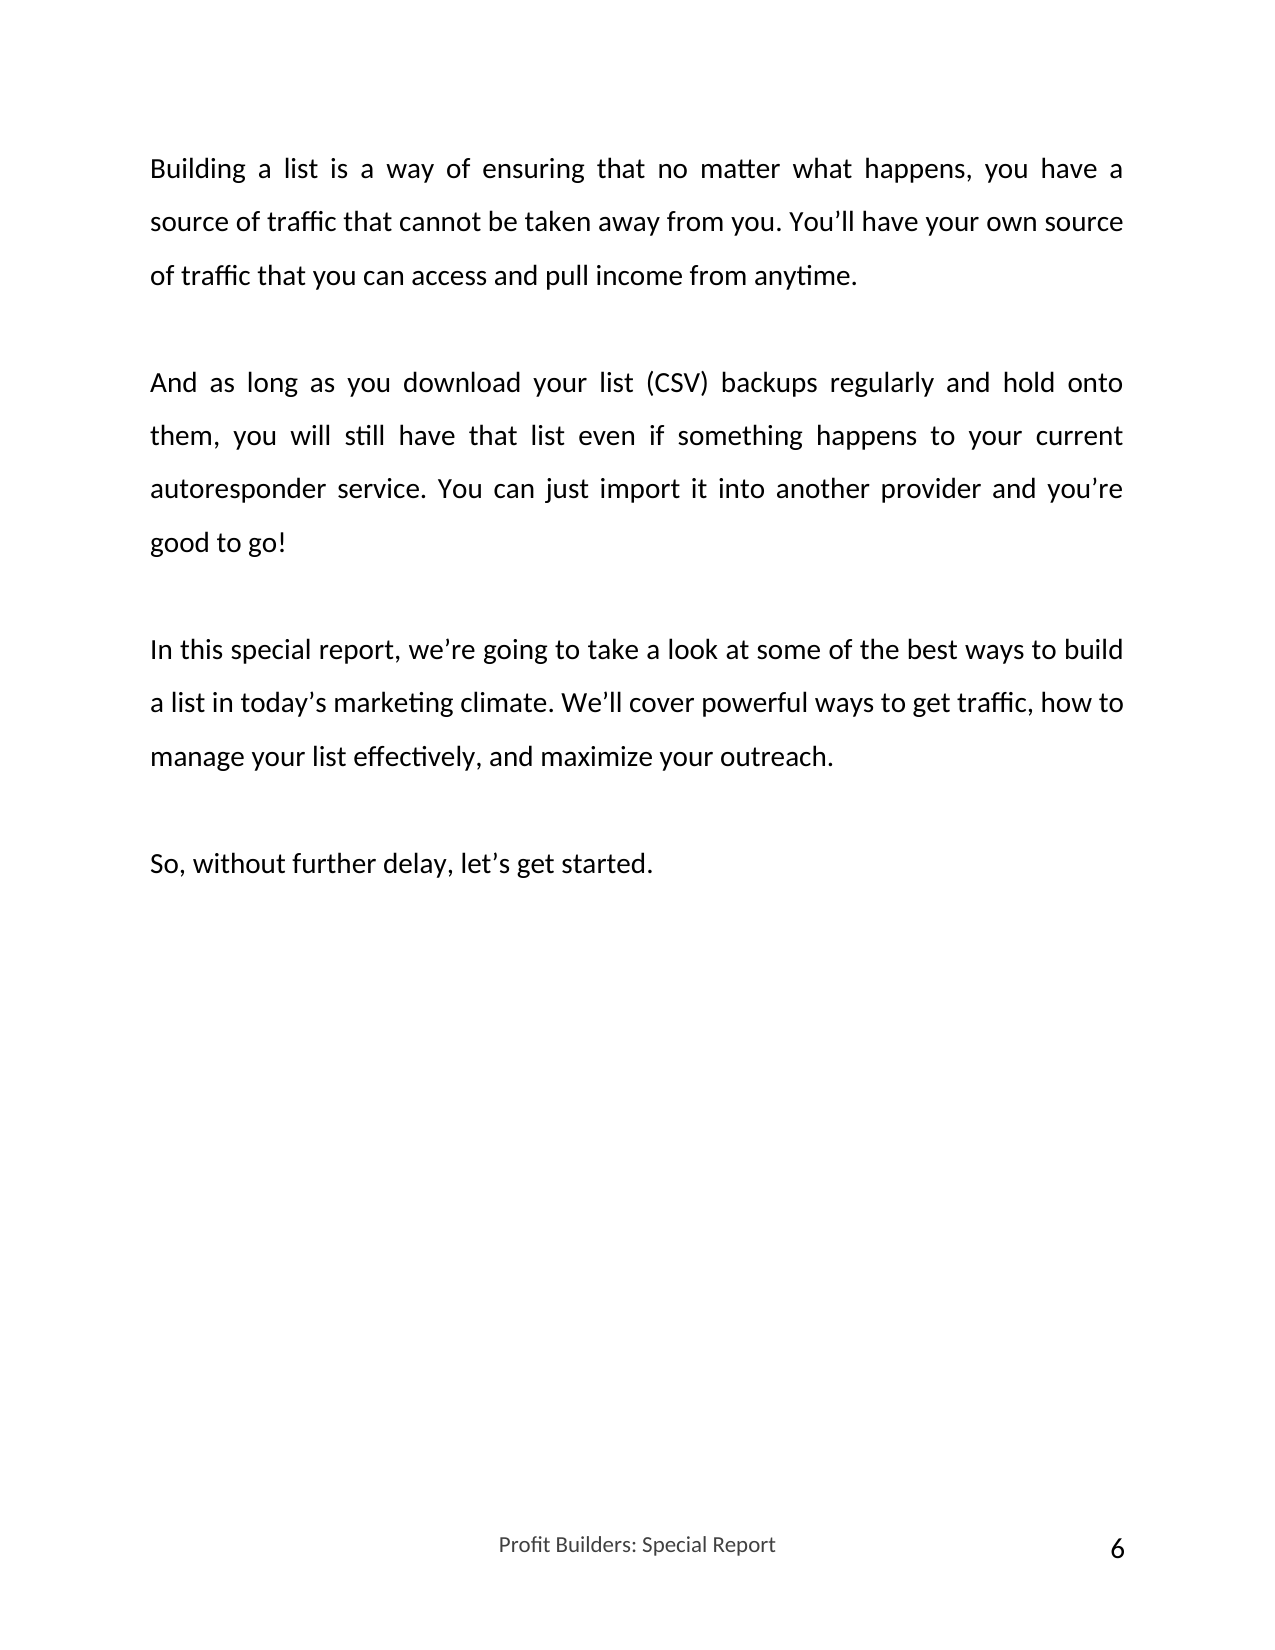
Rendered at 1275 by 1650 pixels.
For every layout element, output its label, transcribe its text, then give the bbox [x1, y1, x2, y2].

text So, without further delay, let’s get started. [150, 845, 1125, 880]
text Building a list is a way of ensuring that no matter what happens, you have a source of traffic that cannot be taken away from you. You’ll have your own source of traffic that you can access and pull income from anytime. [150, 150, 1125, 292]
text In this special report, we’re going to take a look at some of the best ways to build a list in today’s marketing climate. We’ll cover powerful ways to get traffic, how to manage your list effectively, and maximize your outreach. [150, 631, 1125, 773]
text And as long as you download your list (CSV) backups regularly and hold onto them, you will still have that list even if something happens to your current autoresponder service. You can just import it into another provider and you’re good to go! [150, 364, 1125, 560]
